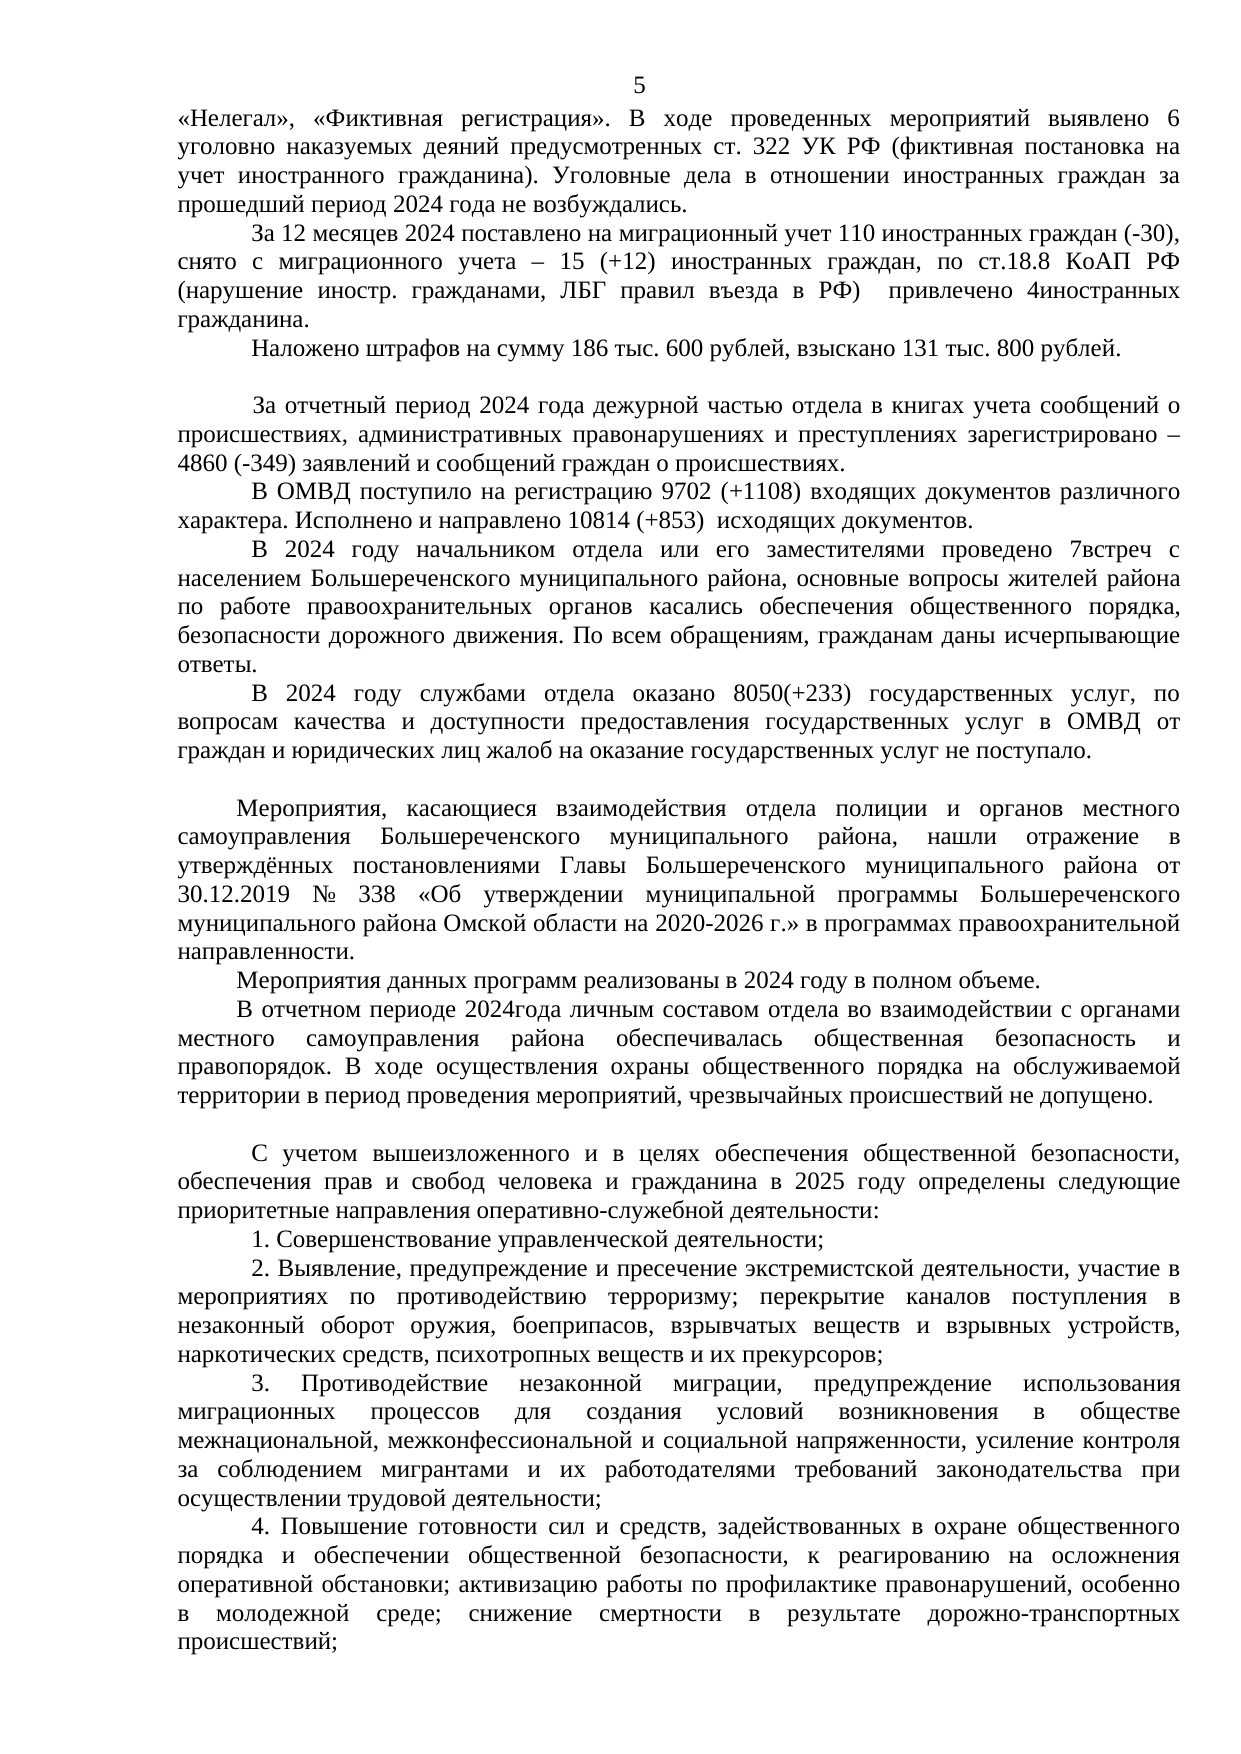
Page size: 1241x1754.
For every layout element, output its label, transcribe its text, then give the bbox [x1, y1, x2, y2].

text 1. Совершенствование управленческой деятельности; [177, 1224, 1181, 1253]
text За отчетный период 2024 года дежурной частью отдела в книгах учета сообщений о происшествиях, административных правонарушениях и преступлениях зарегистрировано – 4860 (-349) заявлений и сообщений граждан о происшествиях. [177, 390, 1181, 476]
text В 2024 году службами отдела оказано 8050(+233) государственных услуг, по вопросам качества и доступности предоставления государственных услуг в ОМВД от граждан и юридических лиц жалоб на оказание государственных услуг не поступало. [177, 678, 1181, 764]
text 3. Противодействие незаконной миграции, предупреждение использования миграционных процессов для создания условий возникновения в обществе межнациональной, межконфессиональной и социальной напряженности, усиление контроля за соблюдением мигрантами и их работодателями требований законодательства при осуществлении трудовой деятельности; [177, 1368, 1181, 1511]
text В ОМВД поступило на регистрацию 9702 (+1108) входящих документов различного характера. Исполнено и направлено 10814 (+853) исходящих документов. [177, 476, 1181, 534]
text Мероприятия данных программ реализованы в 2024 году в полном объеме. [177, 965, 1181, 994]
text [177, 103, 1181, 218]
text Наложено штрафов на сумму 186 тыс. 600 рублей, взыскано 131 тыс. 800 рублей. [177, 333, 1181, 361]
text В 2024 году начальником отдела или его заместителями проведено 7встреч с населением Большереченского муниципального района, основные вопросы жителей района по работе правоохранительных органов касались обеспечения общественного порядка, безопасности дорожного движения. По всем обращениям, гражданам даны исчерпывающие ответы. [177, 534, 1181, 678]
text С учетом вышеизложенного и в целях обеспечения общественной безопасности, обеспечения прав и свобод человека и гражданина в 2025 году определены следующие приоритетные направления оперативно-служебной деятельности: [177, 1138, 1181, 1224]
text 2. Выявление, предупреждение и пресечение экстремистской деятельности, участие в мероприятиях по противодействию терроризму; перекрытие каналов поступления в незаконный оборот оружия, боеприпасов, взрывчатых веществ и взрывных устройств, наркотических средств, психотропных веществ и их прекурсоров; [177, 1253, 1181, 1368]
text За 12 месяцев 2024 поставлено на миграционный учет 110 иностранных граждан (-30), снято с миграционного учета – 15 (+12) иностранных граждан, по ст.18.8 КоАП РФ (нарушение иностр. гражданами, ЛБГ правил въезда в РФ) привлечено 4иностранных гражданина. [177, 218, 1181, 333]
text В отчетном периоде 2024года личным составом отдела во взаимодействии с органами местного самоуправления района обеспечивалась общественная безопасность и правопорядок. В ходе осуществления охраны общественного порядка на обслуживаемой территории в период проведения мероприятий, чрезвычайных происшествий не допущено. [177, 994, 1181, 1109]
text 4. Повышение готовности сил и средств, задействованных в охране общественного порядка и обеспечении общественной безопасности, к реагированию на осложнения оперативной обстановки; активизацию работы по профилактике правонарушений, особенно в молодежной среде; снижение смертности в результате дорожно-транспортных происшествий; [177, 1511, 1181, 1655]
text Мероприятия, касающиеся взаимодействия отдела полиции и органов местного самоуправления Большереченского муниципального района, нашли отражение в утверждённых постановлениями Главы Большереченского муниципального района от 30.12.2019 № 338 «Об утверждении муниципальной программы Большереченского муниципального района Омской области на 2020-2026 г.» в программах правоохранительной направленности. [177, 793, 1181, 965]
